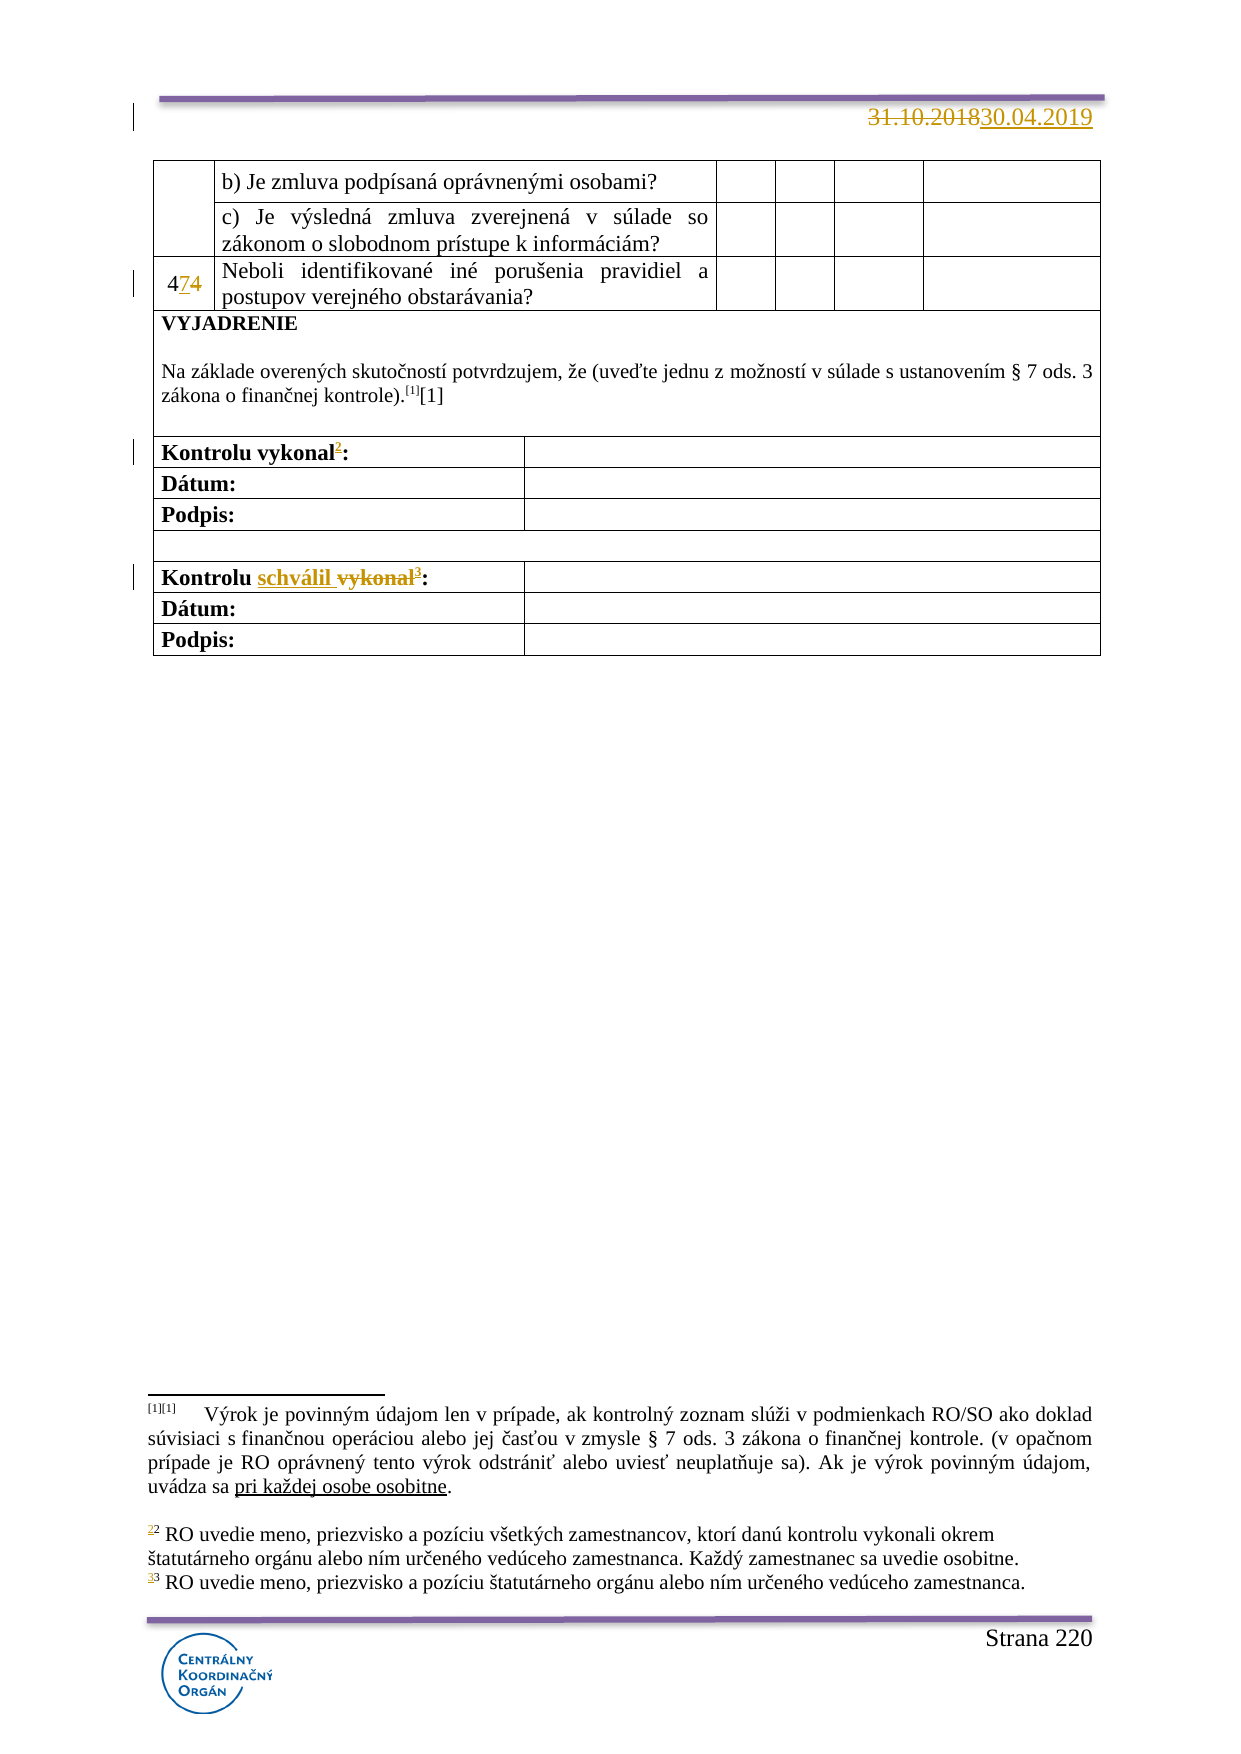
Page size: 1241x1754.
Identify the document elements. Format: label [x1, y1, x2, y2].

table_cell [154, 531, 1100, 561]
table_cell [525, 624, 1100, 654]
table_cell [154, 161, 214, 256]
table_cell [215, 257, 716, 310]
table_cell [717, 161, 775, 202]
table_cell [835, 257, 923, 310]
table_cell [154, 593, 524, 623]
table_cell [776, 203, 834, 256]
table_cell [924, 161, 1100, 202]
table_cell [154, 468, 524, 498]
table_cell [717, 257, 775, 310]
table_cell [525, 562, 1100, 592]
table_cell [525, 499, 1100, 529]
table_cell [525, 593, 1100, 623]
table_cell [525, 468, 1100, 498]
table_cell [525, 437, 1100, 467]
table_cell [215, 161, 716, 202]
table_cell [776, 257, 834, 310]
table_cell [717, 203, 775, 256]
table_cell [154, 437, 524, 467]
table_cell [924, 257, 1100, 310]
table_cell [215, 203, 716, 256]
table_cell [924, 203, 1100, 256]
picture [159, 1631, 272, 1713]
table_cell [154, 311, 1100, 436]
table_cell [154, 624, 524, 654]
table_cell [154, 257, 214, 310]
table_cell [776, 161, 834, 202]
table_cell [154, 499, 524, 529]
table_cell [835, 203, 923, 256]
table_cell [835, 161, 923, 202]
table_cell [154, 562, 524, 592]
